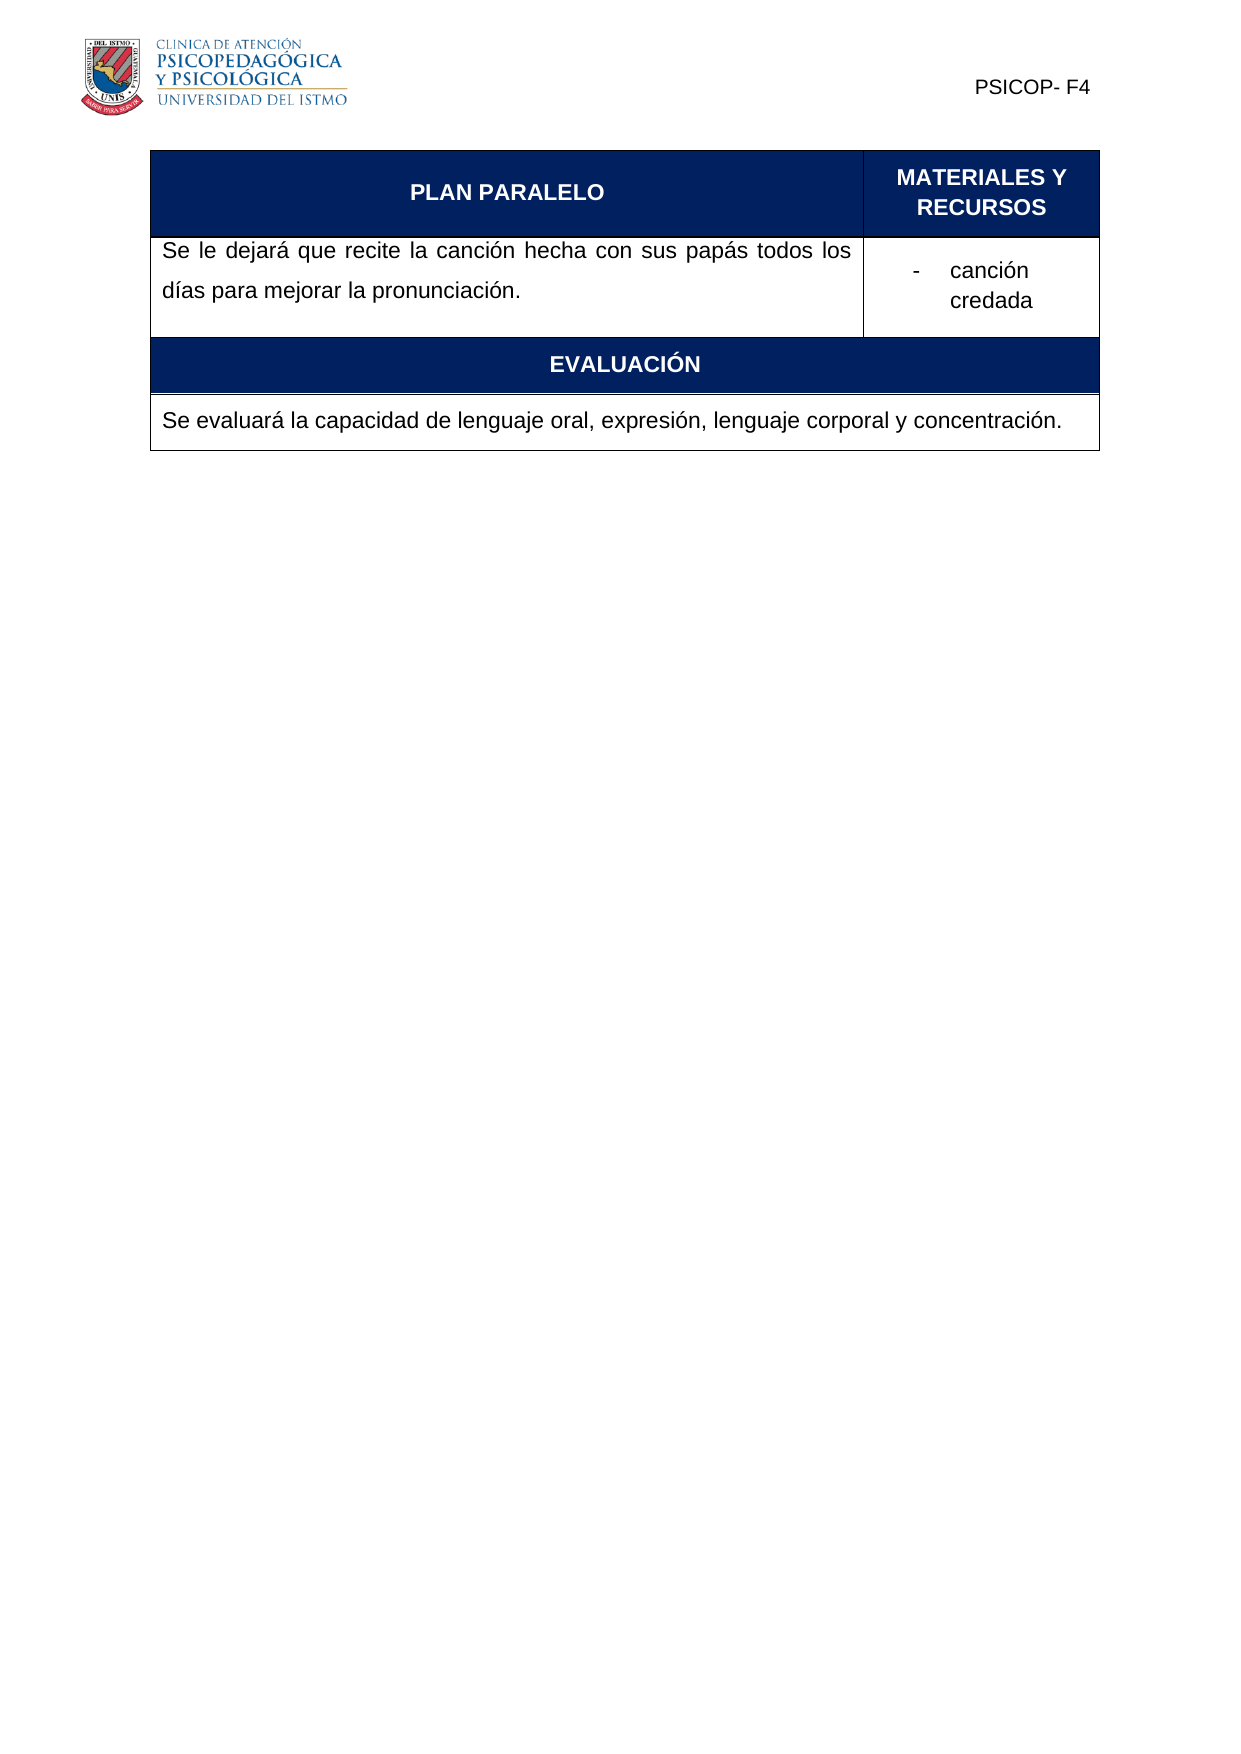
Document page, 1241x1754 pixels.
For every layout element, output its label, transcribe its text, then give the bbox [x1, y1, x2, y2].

table_cell Se evaluará la capacidad de lenguaje oral, expresión, lenguaje corporal y concentración. [151, 395, 1099, 450]
table_cell EVALUACIÓN [151, 338, 1099, 393]
table_cell MATERIALES Y RECURSOS [864, 151, 1099, 236]
table_cell canción credada [864, 238, 1099, 337]
picture [29, 9, 409, 150]
table_cell Se le dejará que recite la canción hecha con sus papás todos los días para mejorar la pronunciación. [151, 238, 863, 337]
table_cell PLAN PARALELO [151, 151, 863, 236]
